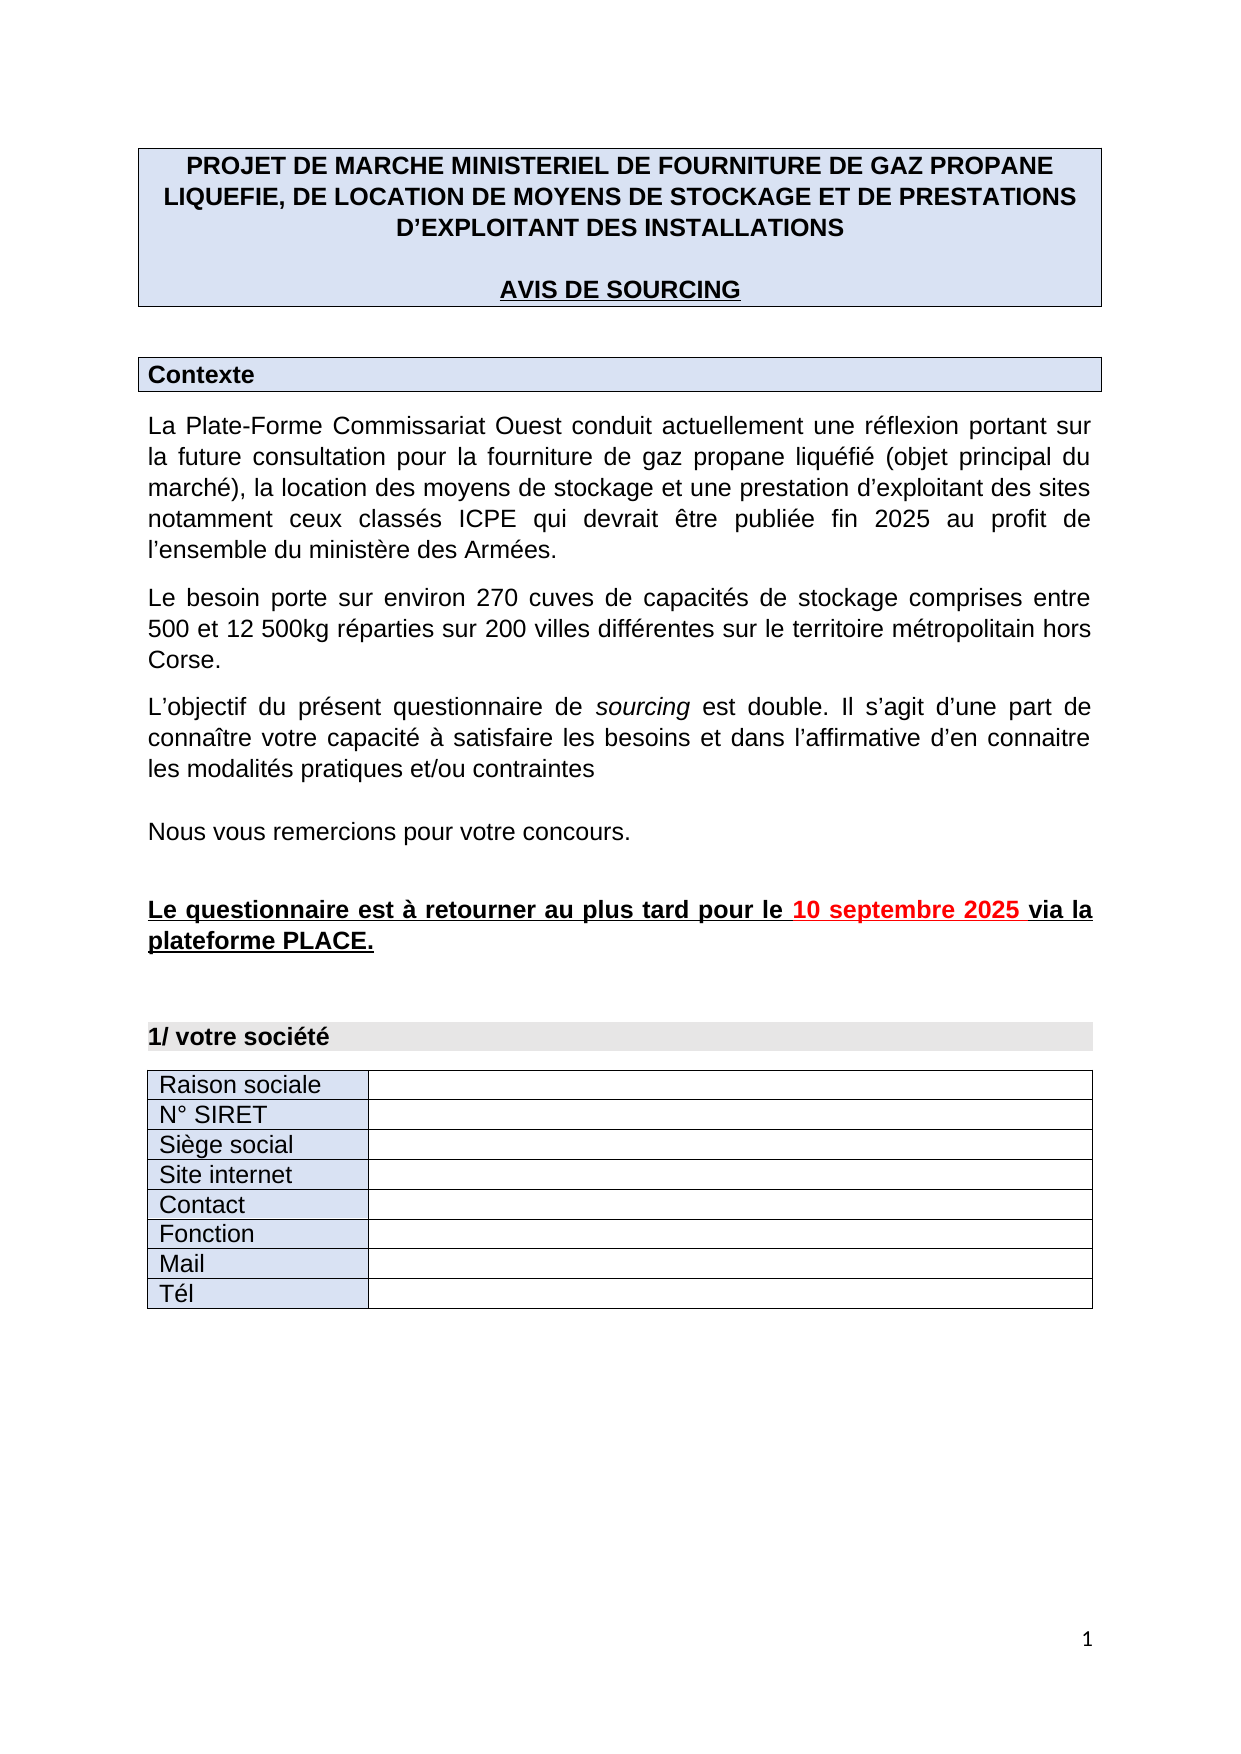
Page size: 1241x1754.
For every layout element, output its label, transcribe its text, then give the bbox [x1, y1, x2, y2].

table_cell [369, 1279, 1092, 1308]
table_cell Contact [148, 1190, 368, 1218]
table_cell [369, 1100, 1092, 1129]
subtitle AVIS DE SOURCING [139, 272, 1101, 306]
text 1/ votre société [148, 1022, 1093, 1051]
table_cell [369, 1130, 1092, 1159]
text Le questionnaire est à retourner au plus tard pour le 10 septembre 2025 via la plateforme PLACE. [148, 895, 1093, 920]
table_cell N° SIRET [148, 1100, 368, 1129]
table_cell Tél [148, 1279, 368, 1308]
table_cell Site internet [148, 1160, 368, 1189]
text Le questionnaire est à retourner au plus tard pour le 10 septembre 2025 via la plateforme PLACE. [148, 921, 1093, 955]
text La Plate-Forme Commissariat Ouest conduit actuellement une réflexion portant sur la future consultation pour la fourniture de gaz propane liquéfié (objet principal du marché), la location des moyens de stockage et une prestation d’exploitant des sites notamment ceux classés ICPE qui devrait être publiée fin 2025 au profit de l’ensemble du ministère des Armées. [148, 411, 1093, 564]
table_cell Mail [148, 1249, 368, 1278]
table_cell [369, 1160, 1092, 1189]
text Contexte [139, 358, 1101, 391]
table_cell [369, 1190, 1092, 1218]
table_cell [369, 1249, 1092, 1278]
table_cell Fonction [148, 1220, 368, 1248]
table_header [369, 1071, 1092, 1099]
table_header Raison sociale [148, 1071, 368, 1099]
text L’objectif du présent questionnaire de sourcing est double. Il s’agit d’une part de connaître votre capacité à satisfaire les besoins et dans l’affirmative d’en connaitre les modalités pratiques et/ou contraintes [148, 692, 1093, 783]
text Le besoin porte sur environ 270 cuves de capacités de stockage comprises entre 500 et 12 500kg réparties sur 200 villes différentes sur le territoire métropolitain hors Corse. [148, 583, 1093, 673]
subtitle PROJET DE MARCHE MINISTERIEL DE FOURNITURE DE GAZ PROPANE LIQUEFIE, DE LOCATION DE MOYENS DE STOCKAGE ET DE PRESTATIONS D’EXPLOITANT DES INSTALLATIONS [139, 149, 1101, 241]
table_cell [369, 1220, 1092, 1248]
table_cell Siège social [148, 1130, 368, 1159]
text Nous vous remercions pour votre concours. [148, 817, 1093, 845]
